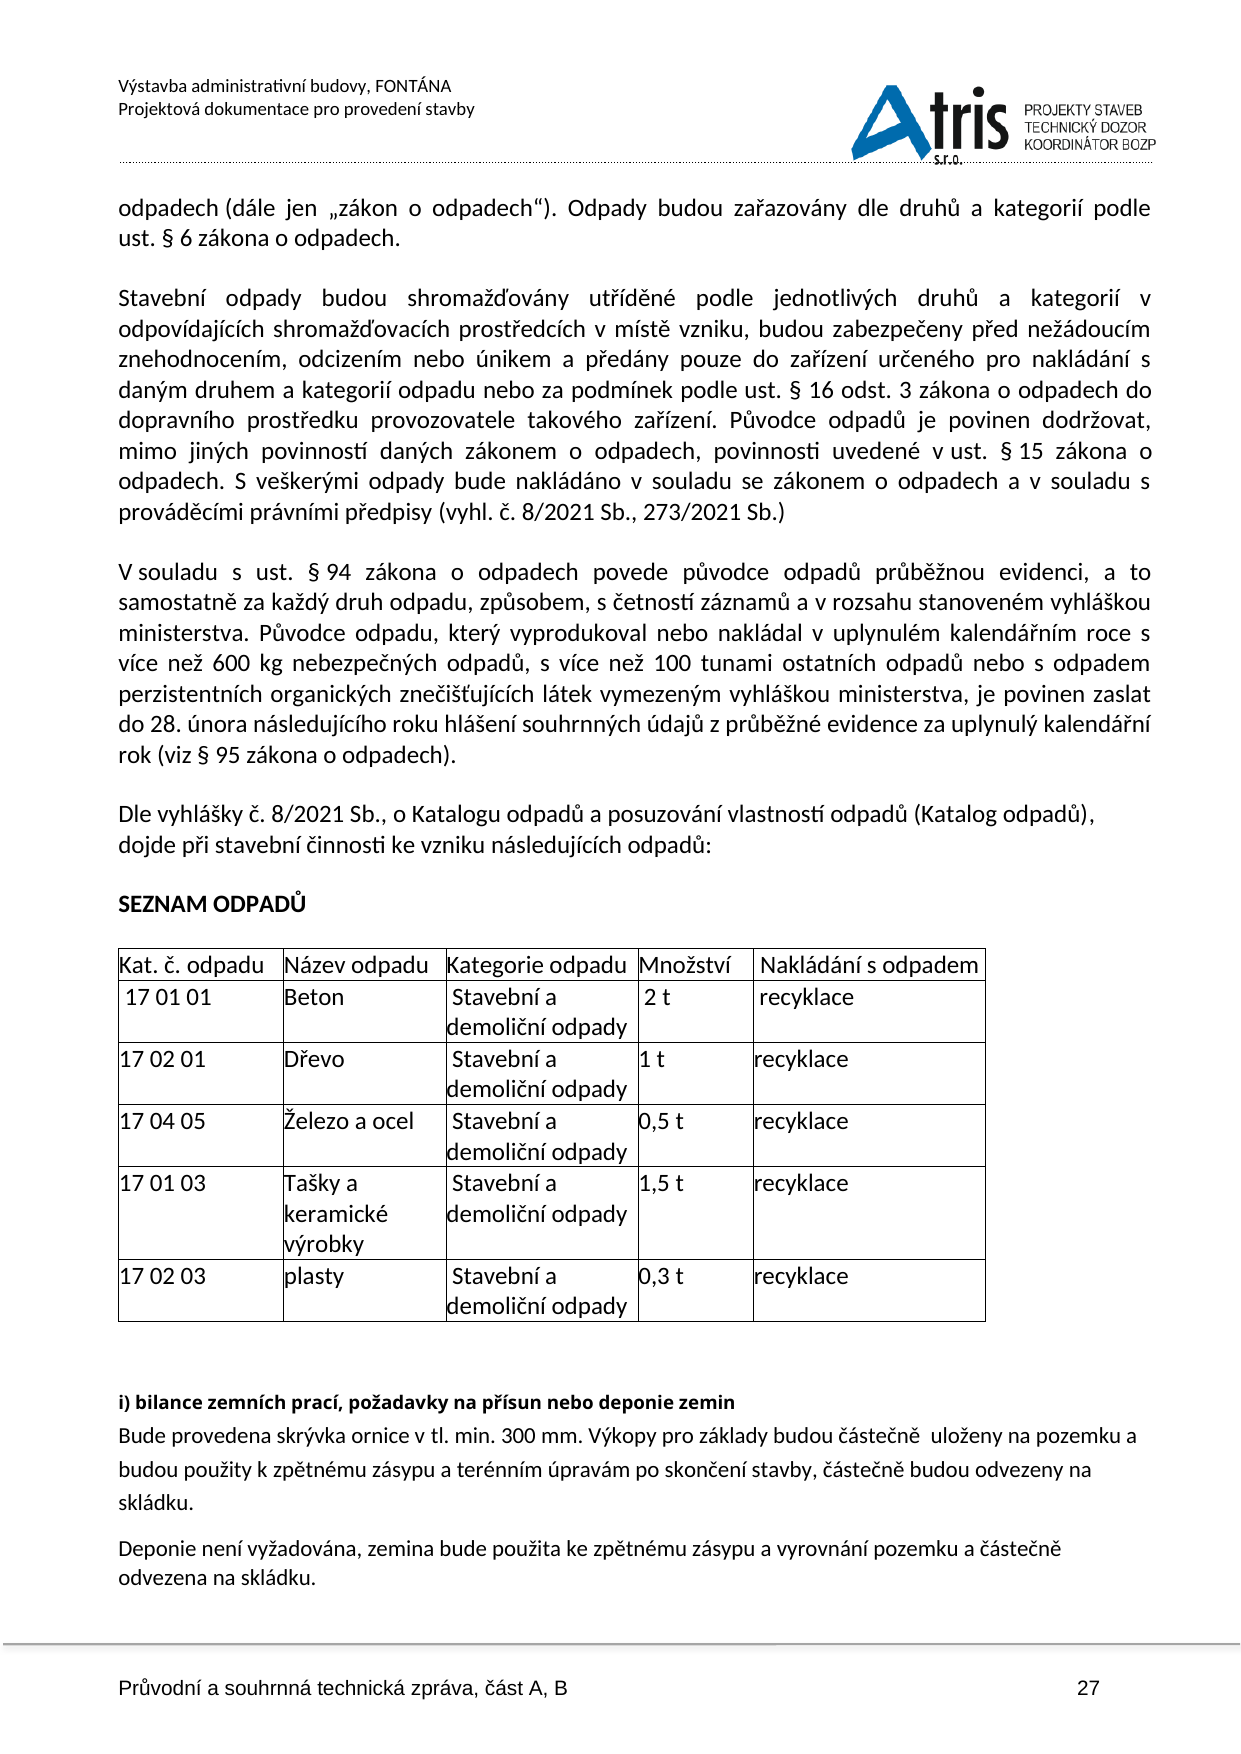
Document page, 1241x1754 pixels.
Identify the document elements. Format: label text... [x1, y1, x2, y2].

table_cell 17 01 01 [119, 981, 283, 1042]
table_cell 0,5 t [639, 1105, 753, 1166]
table_cell Stavební a demoliční odpady [447, 1105, 638, 1166]
table_header Kat. č. odpadu [119, 949, 283, 980]
table_cell Stavební a demoliční odpady [447, 1043, 638, 1104]
table_cell 17 02 03 [119, 1260, 283, 1321]
table_header Nakládání s odpadem [754, 949, 985, 980]
table_header Název odpadu [284, 949, 446, 980]
text Stavební odpady budou shromažďovány utříděné podle jednotlivých druhů a kategorií v odpovídajících shromažďovacích prostředcích v místě vzniku, budou zabezpečeny před nežádoucím znehodnocením, odcizením nebo únikem a předány pouze do zařízení určeného pro nakládání s daným druhem a kategorií odpadu nebo za podmínek podle ust. § 16 odst. 3 zákona o odpadech do dopravního prostředku provozovatele takového zařízení. Původce odpadů je povinen dodržovat, mimo jiných povinností daných zákonem o odpadech, povinnosti uvedené v ust. § 15 zákona o odpadech. S veškerými odpady bude nakládáno v souladu se zákonem o odpadech a v souladu s prováděcími právními předpisy (vyhl. č. 8/2021 Sb., 273/2021 Sb.) [118, 282, 1152, 526]
text Deponie není vyžadována, zemina bude použita ke zpětnému zásypu a vyrovnání pozemku a částečně odvezena na skládku. [118, 1534, 1152, 1591]
table_cell 17 02 01 [119, 1043, 283, 1104]
table_cell recyklace [754, 981, 985, 1042]
table_cell Stavební a demoliční odpady [447, 1167, 638, 1259]
text V souladu s ust. § 94 zákona o odpadech povede původce odpadů průběžnou evidenci, a to samostatně za každý druh odpadu, způsobem, s četností záznamů a v rozsahu stanoveném vyhláškou ministerstva. Původce odpadu, který vyprodukoval nebo nakládal v uplynulém kalendářním roce s více než 600 kg nebezpečných odpadů, s více než 100 tunami ostatních odpadů nebo s odpadem perzistentních organických znečišťujících látek vymezeným vyhláškou ministerstva, je povinen zaslat do 28. února následujícího roku hlášení souhrnných údajů z průběžné evidence za uplynulý kalendářní rok (viz § 95 zákona o odpadech). [118, 556, 1152, 769]
table_cell 2 t [639, 981, 753, 1042]
table_cell Železo a ocel [284, 1105, 446, 1166]
table_cell 1,5 t [639, 1167, 753, 1259]
table_cell plasty [284, 1260, 446, 1321]
table_cell Stavební a demoliční odpady [447, 1260, 638, 1321]
table_cell recyklace [754, 1260, 985, 1321]
subtitle i) bilance zemních prací, požadavky na přísun nebo deponie zemin [118, 1390, 1152, 1415]
table_cell Dřevo [284, 1043, 446, 1104]
table_cell Beton [284, 981, 446, 1042]
text SEZNAM ODPADŮ [118, 889, 1152, 919]
table_cell recyklace [754, 1105, 985, 1166]
text Bude provedena skrývka ornice v tl. min. 300 mm. Výkopy pro základy budou částečně uloženy na pozemku a budou použity k zpětnému zásypu a terénním úpravám po skončení stavby, částečně budou odvezeny na skládku. [118, 1421, 1152, 1517]
table_header Množství [639, 949, 753, 980]
table_cell 1 t [639, 1043, 753, 1104]
table_cell recyklace [754, 1043, 985, 1104]
table_header Kategorie odpadu [447, 949, 638, 980]
table_cell 0,3 t [639, 1260, 753, 1321]
table_cell Stavební a demoliční odpady [447, 981, 638, 1042]
table_cell 17 04 05 [119, 1105, 283, 1166]
table_cell recyklace [754, 1167, 985, 1259]
table_cell 17 01 03 [119, 1167, 283, 1259]
table_cell Tašky a keramické výrobky [284, 1167, 446, 1259]
picture [849, 83, 1157, 166]
text Dle vyhlášky č. 8/2021 Sb., o Katalogu odpadů a posuzování vlastností odpadů (Katalog odpadů), dojde při stavební činnosti ke vzniku následujících odpadů: [118, 798, 1152, 859]
